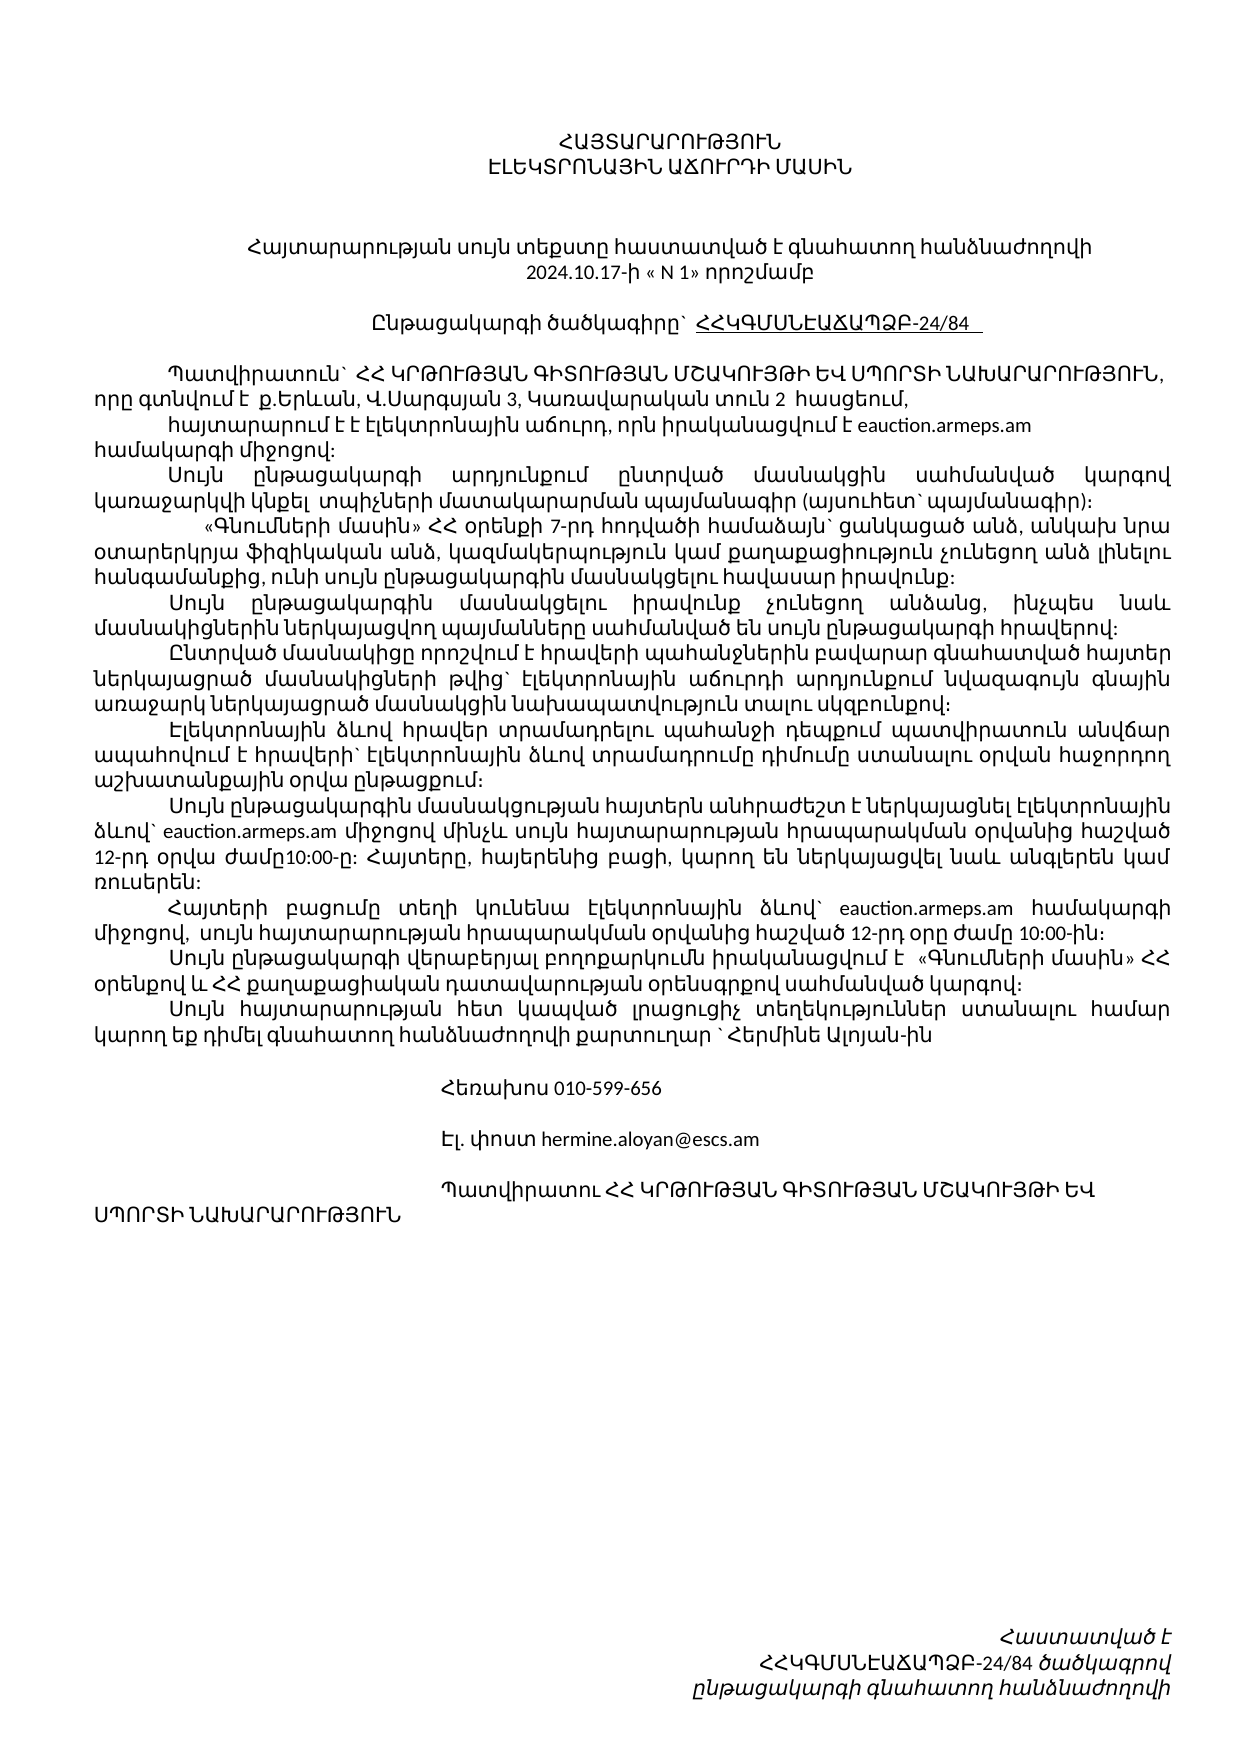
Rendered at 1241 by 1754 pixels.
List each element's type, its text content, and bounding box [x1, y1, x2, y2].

text Սույն ընթացակարգի արդյունքում ընտրված մասնակցին սահմանված կարգով կառաջարկվի կնքել տպիչների մատակարարման պայմանագիր (այսուհետ` պայմանագիր)։ [94, 463, 1171, 513]
text Հեռախոս 010-599-656 [94, 1076, 1171, 1101]
text հայտարարում է է էլեկտրոնային աճուրդ, որն իրականացվում է eauction.armeps.am համակարգի միջոցով: [94, 412, 1171, 463]
text Էլեկտրոնային ձևով հրավեր տրամադրելու պահանջի դեպքում պատվիրատուն անվճար ապահովում է հրավերի` էլեկտրոնային ձևով տրամադրումը դիմումը ստանալու օրվան հաջորդող աշխատանքային օրվա ընթացքում։ [94, 717, 1171, 793]
text ՀԱՅՏԱՐԱՐՈՒԹՅՈՒՆ [94, 129, 1171, 154]
text Հաստատված է [94, 1624, 1171, 1650]
text Պատվիրատուն` ՀՀ ԿՐԹՈՒԹՅԱՆ ԳԻՏՈՒԹՅԱՆ ՄՇԱԿՈՒՅԹԻ ԵՎ ՍՊՈՐՏԻ ՆԱԽԱՐԱՐՈՒԹՅՈՒՆ, որը գտնվում է ք.Երևան, Վ.Սարգսյան 3, Կառավարական տուն 2 հասցեում, [94, 361, 1171, 412]
text Հայտերի բացումը տեղի կունենա էլեկտրոնային ձևով` eauction.armeps.am համակարգի միջոցով, սույն հայտարարության հրապարակման օրվանից հաշված 12-րդ օրը ժամը 10:00-ին։ [94, 895, 1171, 946]
text Սույն ընթացակարգին մասնակցելու իրավունք չունեցող անձանց, ինչպես նաև մասնակիցներին ներկայացվող պայմանները սահմանված են սույն ընթացակարգի հրավերով: [94, 590, 1171, 641]
text Սույն հայտարարության հետ կապված լրացուցիչ տեղեկություններ ստանալու համար կարող եք դիմել գնահատող հանձնաժողովի քարտուղար ` Հերմինե Ալոյան-ին [94, 996, 1171, 1047]
text ՀՀԿԳՄՍՆԷԱՃԱՊՁԲ-24/84 ծածկագրով [94, 1650, 1171, 1675]
text 2024.10.17 -ի « N 1» որոշմամբ [94, 259, 1171, 285]
text ԷԼԵԿՏՐՈՆԱՅԻՆ ԱՃՈՒՐԴԻ ՄԱՍԻՆ [94, 154, 1171, 180]
text Սույն ընթացակարգի վերաբերյալ բողոքարկումն իրականացվում է «Գնումների մասին» ՀՀ օրենքով և ՀՀ քաղաքացիական դատավարության օրենսգրքով սահմանված կարգով։ [94, 946, 1171, 996]
text Սույն ընթացակարգին մասնակցության հայտերն անհրաժեշտ է ներկայացնել էլեկտրոնային ձևով` eauction.armeps.am միջոցով մինչև սույն հայտարարության հրապարակման օրվանից հաշված 12-րդ օրվա ժամը10:00-ը: Հայտերը, հայերենից բացի, կարող են ներկայացվել նաև անգլերեն կամ ռուսերեն: [94, 793, 1171, 895]
text Ընտրված մասնակիցը որոշվում է հրավերի պահանջներին բավարար գնահատված հայտեր ներկայացրած մասնակիցների թվից` էլեկտրոնային աճուրդի արդյունքում նվազագույն գնային առաջարկ ներկայացրած մասնակցին նախապատվություն տալու սկզբունքով։ [94, 641, 1171, 717]
text Հայտարարության սույն տեքստը հաստատված է գնահատող հանձնաժողովի [94, 234, 1171, 259]
text Էլ. փոստ hermine.aloyan@escs.am [94, 1126, 1171, 1152]
text ընթացակարգի գնահատող հանձնաժողովի [94, 1675, 1171, 1701]
text «Գնումների մասին» ՀՀ օրենքի 7-րդ հոդվածի համաձայն` ցանկացած անձ, անկախ նրա օտարերկրյա ֆիզիկական անձ, կազմակերպություն կամ քաղաքացիություն չունեցող անձ լինելու հանգամանքից, ունի սույն ընթացակարգին մասնակցելու հավասար իրավունք: [94, 513, 1171, 590]
text Պատվիրատու ՀՀ ԿՐԹՈՒԹՅԱՆ ԳԻՏՈՒԹՅԱՆ ՄՇԱԿՈՒՅԹԻ ԵՎ ՍՊՈՐՏԻ ՆԱԽԱՐԱՐՈՒԹՅՈՒՆ [94, 1177, 1171, 1228]
text Ընթացակարգի ծածկագիրը` ՀՀԿԳՄՍՆԷԱՃԱՊՁԲ-24/84 [94, 310, 1171, 336]
